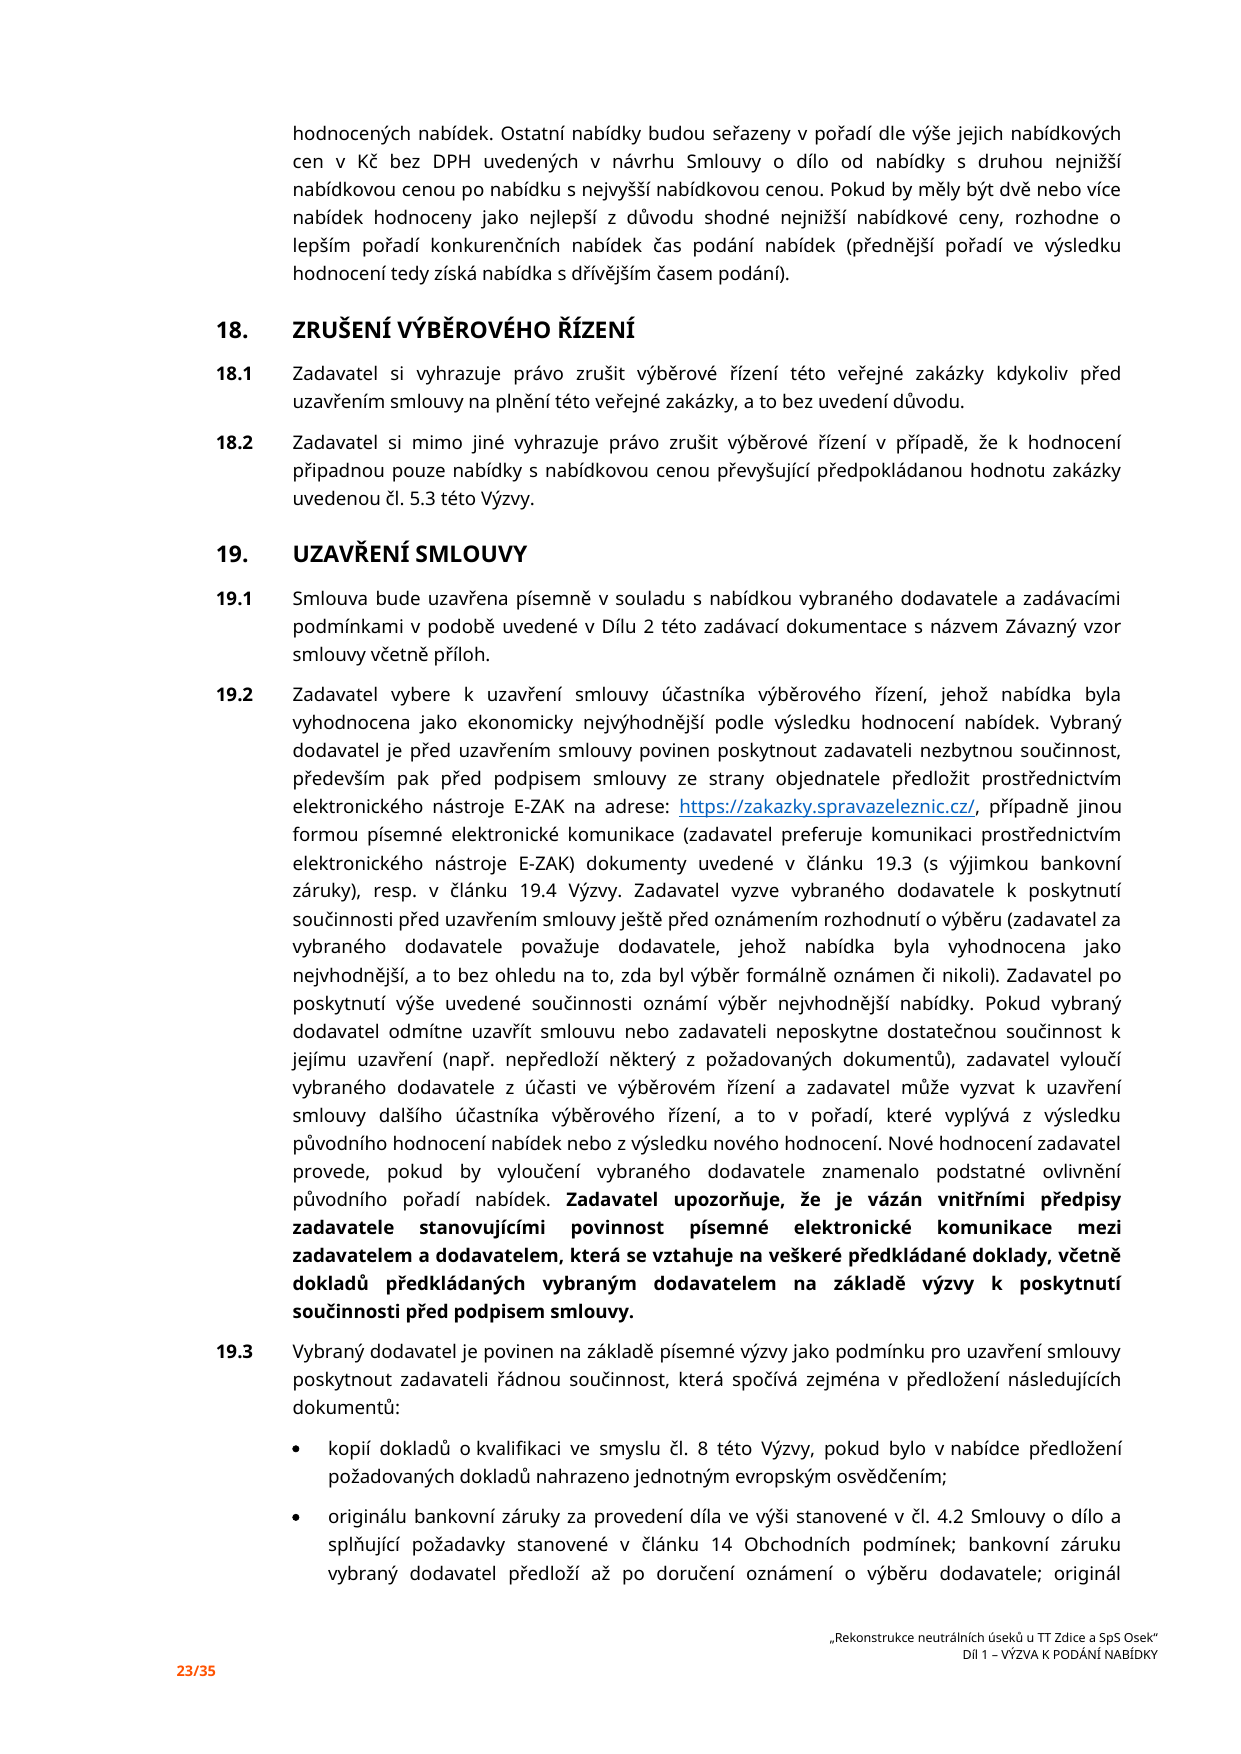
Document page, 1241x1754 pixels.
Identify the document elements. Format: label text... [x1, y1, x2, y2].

text UZAVŘENÍ SMLOUVY [216, 538, 1122, 569]
text kopií dokladů o kvalifikaci ve smyslu čl. 8 této Výzvy, pokud bylo v nabídce předložení požadovaných dokladů nahrazeno jednotným evropským osvědčením; [292, 1435, 1122, 1489]
text Zadavatel si mimo jiné vyhrazuje právo zrušit výběrové řízení v případě, že k hodnocení připadnou pouze nabídky s nabídkovou cenou převyšující předpokládanou hodnotu zakázky uvedenou čl. 5.3 této Výzvy. [216, 429, 1122, 511]
text Zadavatel vybere k uzavření smlouvy účastníka výběrového řízení, jehož nabídka byla vyhodnocena jako ekonomicky nejvýhodnější podle výsledku hodnocení nabídek. Vybraný dodavatel je před uzavřením smlouvy povinen poskytnout zadavateli nezbytnou součinnost, především pak před podpisem smlouvy ze strany objednatele předložit prostřednictvím elektronického nástroje E-ZAK na adrese: https://zakazky.spravazeleznic.cz/, případně jinou formou písemné elektronické komunikace (zadavatel preferuje komunikaci prostřednictvím elektronického nástroje E-ZAK) dokumenty uvedené v článku 19.3 (s výjimkou bankovní záruky), resp. v článku 19.4 Výzvy. Zadavatel vyzve vybraného dodavatele k poskytnutí součinnosti před uzavřením smlouvy ještě před oznámením rozhodnutí o výběru (zadavatel za vybraného dodavatele považuje dodavatele, jehož nabídka byla vyhodnocena jako nejvhodnější, a to bez ohledu na to, zda byl výběr formálně oznámen či nikoli). Zadavatel po poskytnutí výše uvedené součinnosti oznámí výběr nejvhodnější nabídky. Pokud vybraný dodavatel odmítne uzavřít smlouvu nebo zadavateli neposkytne dostatečnou součinnost k jejímu uzavření (např. nepředloží některý z požadovaných dokumentů), zadavatel vyloučí vybraného dodavatele z účasti ve výběrovém řízení a zadavatel může vyzvat k uzavření smlouvy dalšího účastníka výběrového řízení, a to v pořadí, které vyplývá z výsledku původního hodnocení nabídek nebo z výsledku nového hodnocení. Nové hodnocení zadavatel provede, pokud by vyloučení vybraného dodavatele znamenalo podstatné ovlivnění původního pořadí nabídek. Zadavatel upozorňuje, že je vázán vnitřními předpisy zadavatele stanovujícími povinnost písemné elektronické komunikace mezi zadavatelem a dodavatelem, která se vztahuje na veškeré předkládané doklady, včetně dokladů předkládaných vybraným dodavatelem na základě výzvy k poskytnutí součinnosti před podpisem smlouvy. [216, 682, 1122, 1324]
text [292, 1504, 1122, 1585]
text ZRUŠENÍ VÝBĚROVÉHO ŘÍZENÍ [216, 314, 1122, 345]
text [216, 121, 1122, 286]
text Zadavatel si vyhrazuje právo zrušit výběrové řízení této veřejné zakázky kdykoliv před uzavřením smlouvy na plnění této veřejné zakázky, a to bez uvedení důvodu. [216, 361, 1122, 414]
text Vybraný dodavatel je povinen na základě písemné výzvy jako podmínku pro uzavření smlouvy poskytnout zadavateli řádnou součinnost, která spočívá zejména v předložení následujících dokumentů: [216, 1339, 1122, 1420]
text Smlouva bude uzavřena písemně v souladu s nabídkou vybraného dodavatele a zadávacími podmínkami v podobě uvedené v Dílu 2 této zadávací dokumentace s názvem Závazný vzor smlouvy včetně příloh. [216, 585, 1122, 667]
